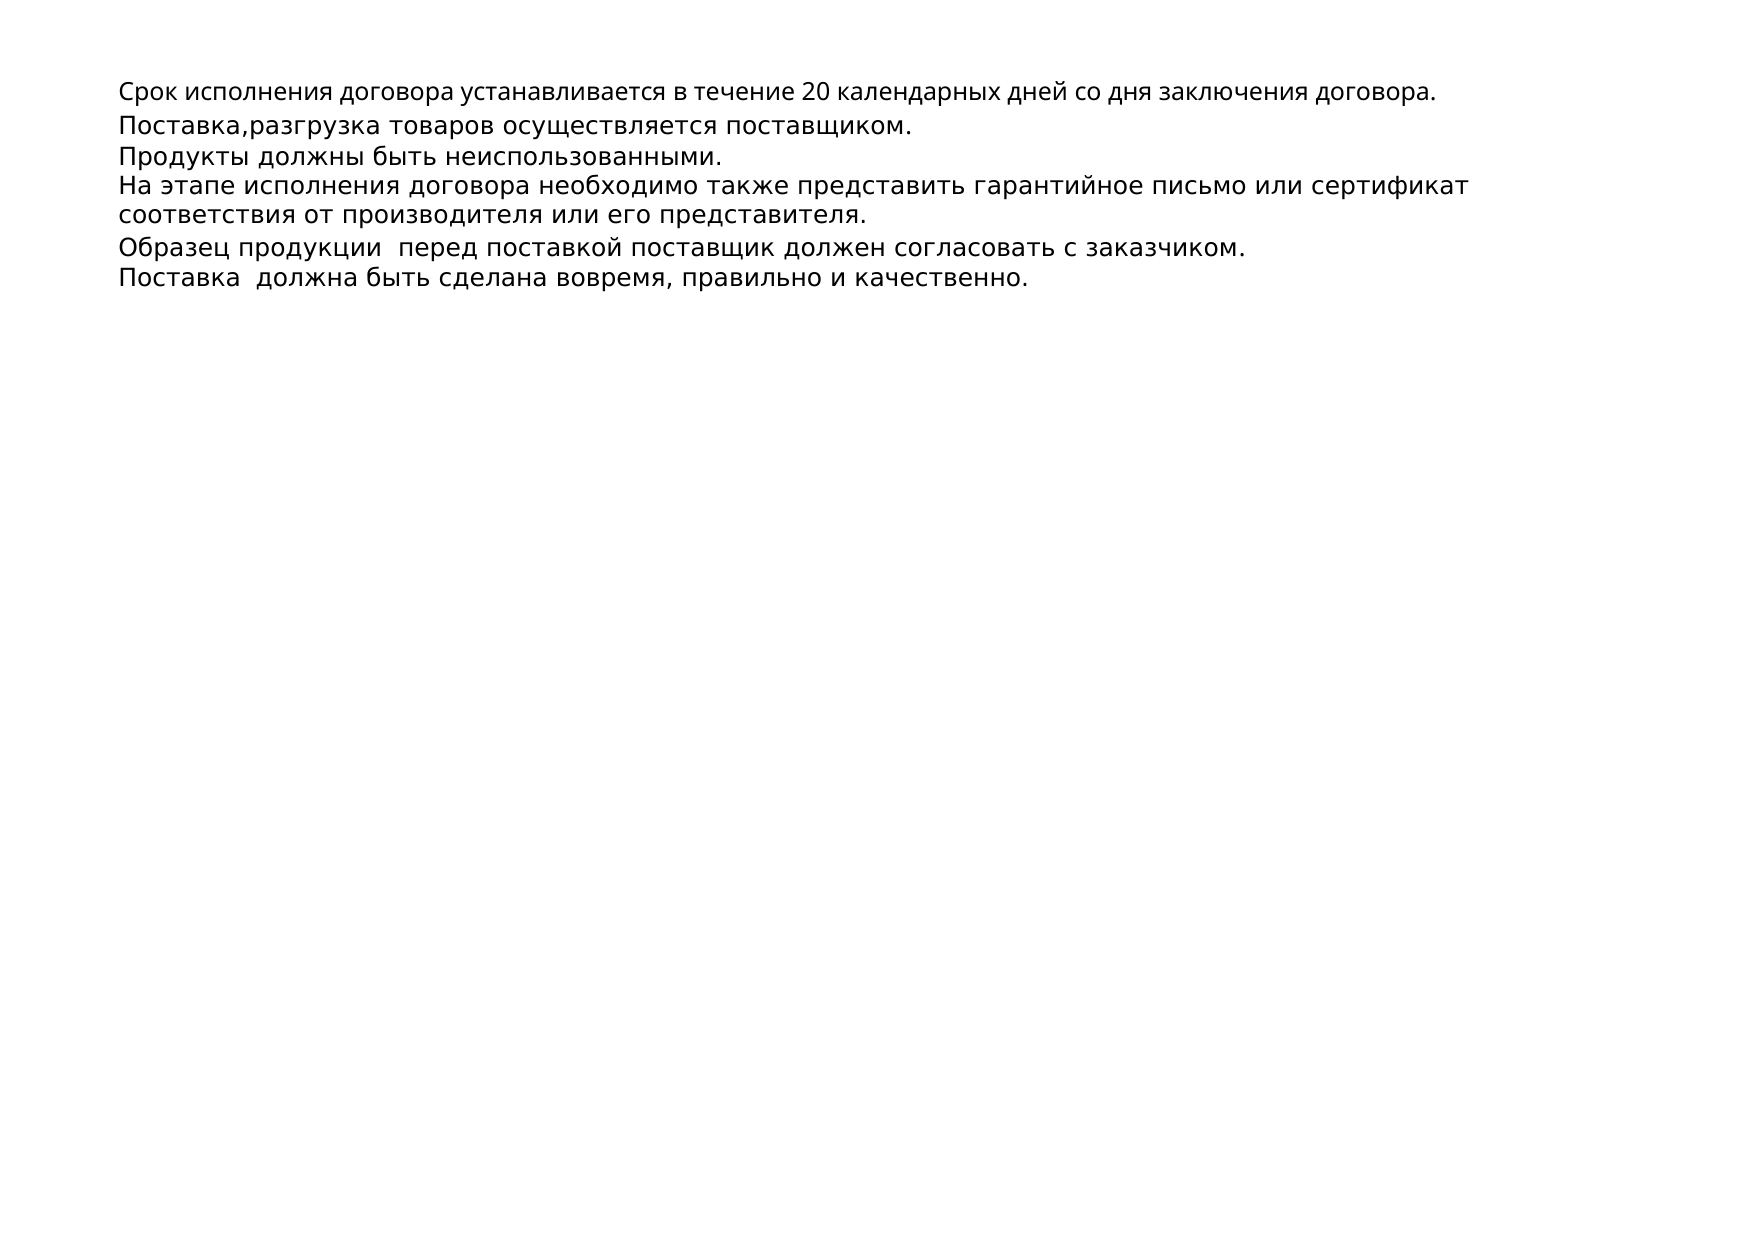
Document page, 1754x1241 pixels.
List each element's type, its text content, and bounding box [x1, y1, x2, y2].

text Образец продукции перед поставкой поставщик должен согласовать с заказчиком. [118, 229, 1636, 263]
text На этапе исполнения договора необходимо также представить гарантийное письмо или сертификат соответствия от производителя или его представителя. [118, 171, 1636, 229]
text Поставка,разгрузка товаров осуществляется поставщиком. [118, 108, 1636, 142]
text Поставка должна быть сделана вовремя, правильно и качественно. [118, 263, 1636, 293]
text Срок исполнения договора устанавливается в течение 20 календарных дней со дня заключения договора. [118, 74, 1636, 108]
text Продукты должны быть неиспользованными. [118, 142, 1636, 171]
